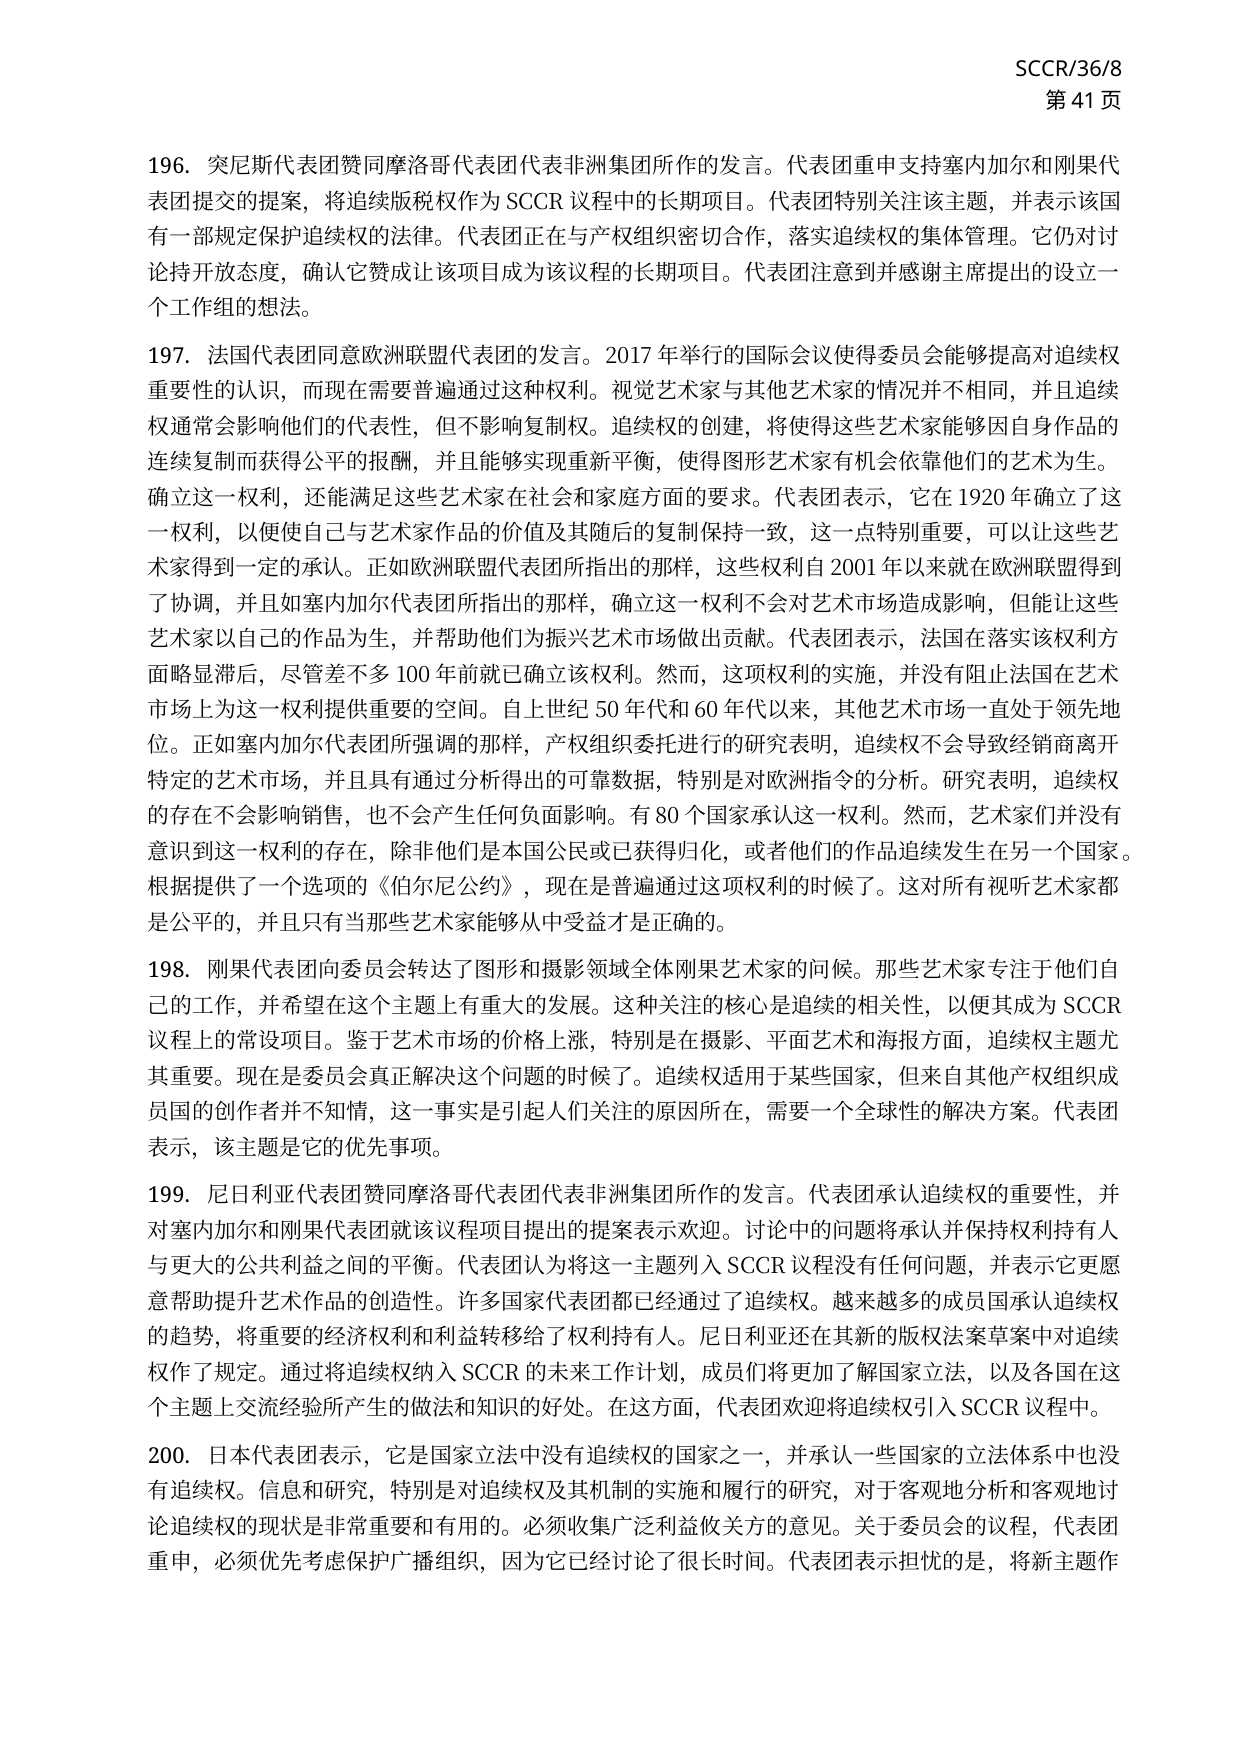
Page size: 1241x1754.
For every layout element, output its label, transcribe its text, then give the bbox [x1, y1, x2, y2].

list 刚果代表团向委员会转达了图形和摄影领域全体刚果艺术家的问候。那些艺术家专注于他们自己的工作，并希望在这个主题上有重大的发展。这种关注的核心是追续的相关性，以便其成为SCCR议程上的常设项目。鉴于艺术市场的价格上涨，特别是在摄影、平面艺术和海报方面，追续权主题尤其重要。现在是委员会真正解决这个问题的时候了。追续权适用于某些国家，但来自其他产权组织成员国的创作者并不知情，这一事实是引起人们关注的原因所在，需要一个全球性的解决方案。代表团表示，该主题是它的优先事项。 [148, 949, 1122, 1161]
list 突尼斯代表团赞同摩洛哥代表团代表非洲集团所作的发言。代表团重申支持塞内加尔和刚果代表团提交的提案，将追续版税权作为SCCR议程中的长期项目。代表团特别关注该主题，并表示该国有一部规定保护追续权的法律。代表团正在与产权组织密切合作，落实追续权的集体管理。它仍对讨论持开放态度，确认它赞成让该项目成为该议程的长期项目。代表团注意到并感谢主席提出的设立一个工作组的想法。 [148, 144, 1122, 322]
list 法国代表团同意欧洲联盟代表团的发言。2017年举行的国际会议使得委员会能够提高对追续权重要性的认识，而现在需要普遍通过这种权利。视觉艺术家与其他艺术家的情况并不相同，并且追续权通常会影响他们的代表性，但不影响复制权。追续权的创建，将使得这些艺术家能够因自身作品的连续复制而获得公平的报酬，并且能够实现重新平衡，使得图形艺术家有机会依靠他们的艺术为生。确立这一权利，还能满足这些艺术家在社会和家庭方面的要求。代表团表示，它在1920年确立了这一权利，以便使自己与艺术家作品的价值及其随后的复制保持一致，这一点特别重要，可以让这些艺术家得到一定的承认。正如欧洲联盟代表团所指出的那样，这些权利自2001年以来就在欧洲联盟得到了协调，并且如塞内加尔代表团所指出的那样，确立这一权利不会对艺术市场造成影响，但能让这些艺术家以自己的作品为生，并帮助他们为振兴艺术市场做出贡献。代表团表示，法国在落实该权利方面略显滞后，尽管差不多100年前就已确立该权利。然而，这项权利的实施，并没有阻止法国在艺术市场上为这一权利提供重要的空间。自上世纪50年代和60年代以来，其他艺术市场一直处于领先地位。正如塞内加尔代表团所强调的那样，产权组织委托进行的研究表明，追续权不会导致经销商离开特定的艺术市场，并且具有通过分析得出的可靠数据，特别是对欧洲指令的分析。研究表明，追续权的存在不会影响销售，也不会产生任何负面影响。有80个国家承认这一权利。然而，艺术家们并没有意识到这一权利的存在，除非他们是本国公民或已获得归化，或者他们的作品追续发生在另一个国家。根据提供了一个选项的《伯尔尼公约》，现在是普遍通过这项权利的时候了。这对所有视听艺术家都是公平的，并且只有当那些艺术家能够从中受益才是正确的。 [148, 334, 1122, 936]
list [148, 1434, 1122, 1576]
list 尼日利亚代表团赞同摩洛哥代表团代表非洲集团所作的发言。代表团承认追续权的重要性，并对塞内加尔和刚果代表团就该议程项目提出的提案表示欢迎。讨论中的问题将承认并保持权利持有人与更大的公共利益之间的平衡。代表团认为将这一主题列入SCCR议程没有任何问题，并表示它更愿意帮助提升艺术作品的创造性。许多国家代表团都已经通过了追续权。越来越多的成员国承认追续权的趋势，将重要的经济权利和利益转移给了权利持有人。尼日利亚还在其新的版权法案草案中对追续权作了规定。通过将追续权纳入SCCR的未来工作计划，成员们将更加了解国家立法，以及各国在这个主题上交流经验所产生的做法和知识的好处。在这方面，代表团欢迎将追续权引入SCCR议程中。 [148, 1174, 1122, 1422]
